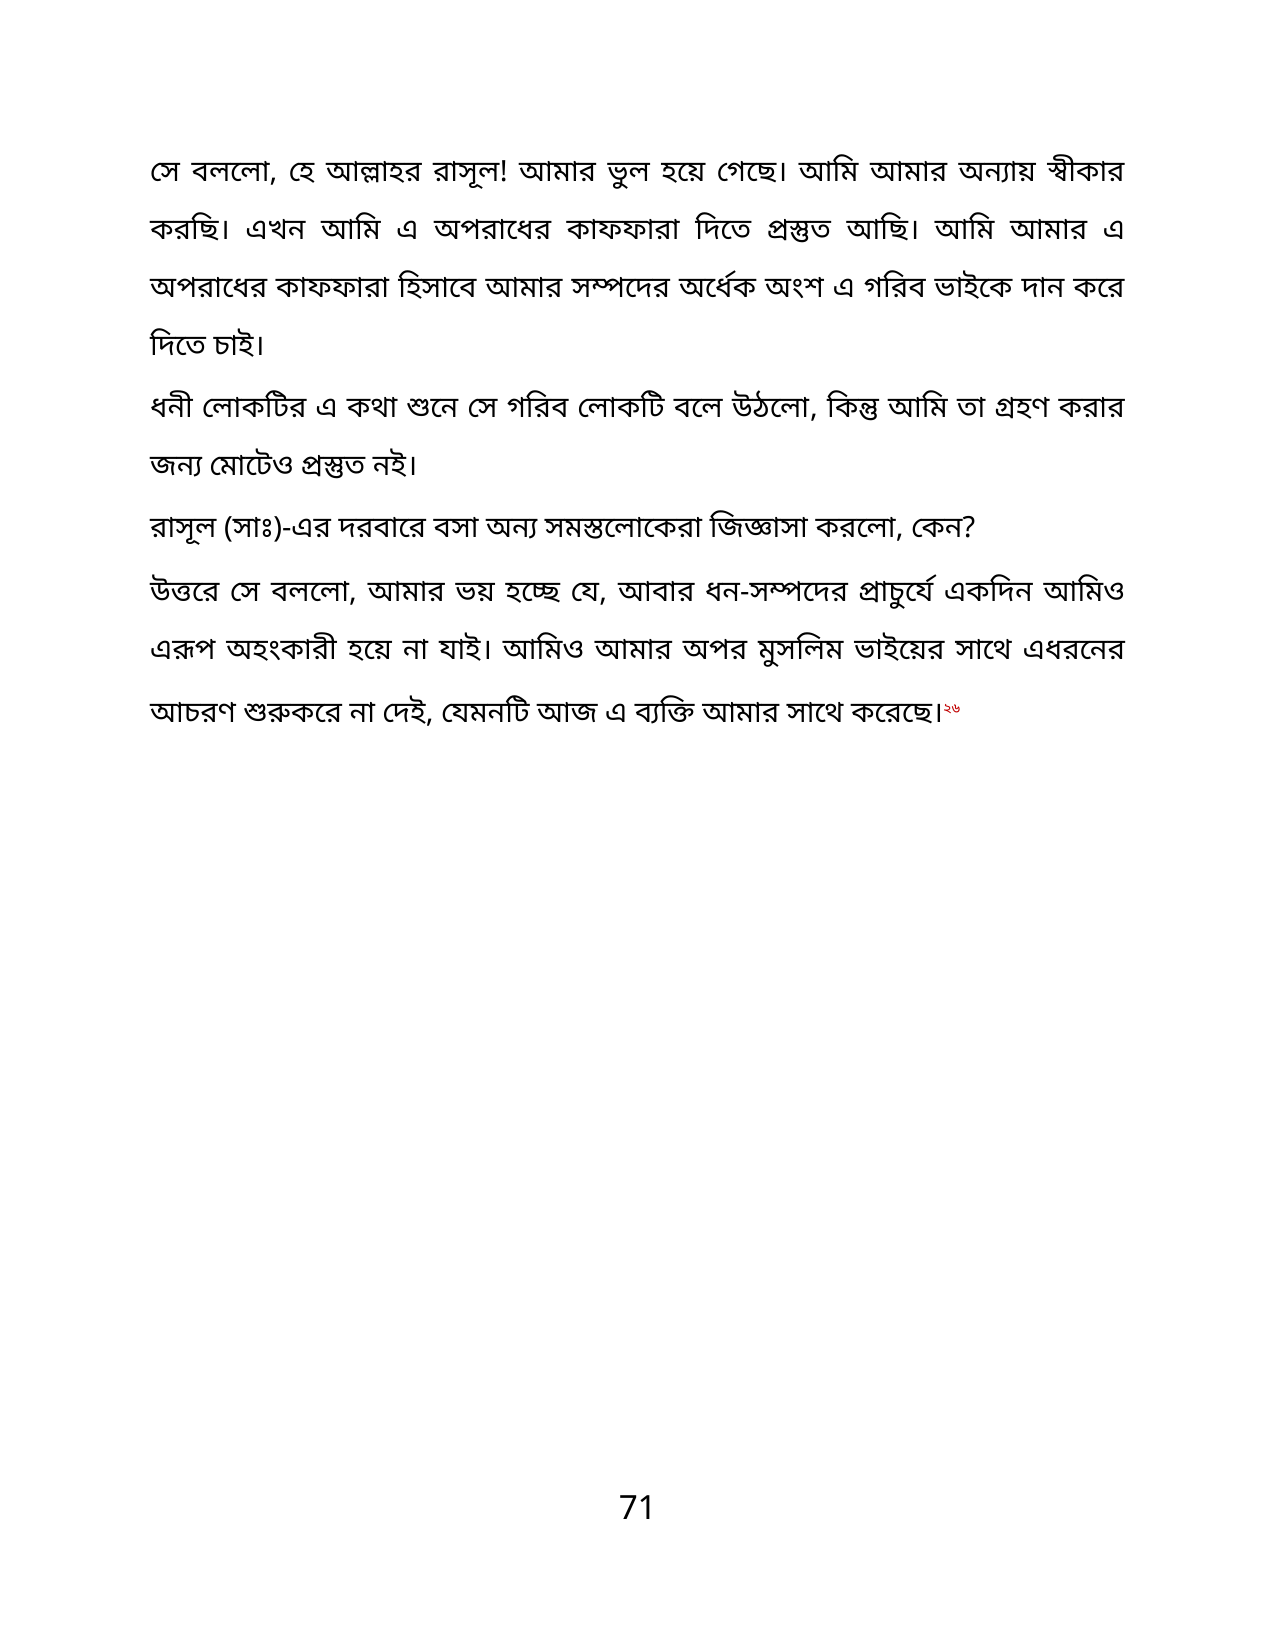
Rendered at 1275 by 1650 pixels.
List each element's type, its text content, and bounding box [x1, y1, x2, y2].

text রাসূল (সাঃ)-এর দরবারে বসা অন্য সমস্তলোকেরা জিজ্ঞাসা করলো, কেন? [150, 506, 1125, 549]
text উত্তরে সে বললো, আমার ভয় হচ্ছে যে, আবার ধন-সম্পদের প্রাচুর্যে একদিন আমিও এরূপ অহংকারী হয়ে না যাই। আমিও আমার অপর মুসলিম ভাইয়ের সাথে এধরনের আচরণ শুরুকরে না দেই, যেমনটি আজ এ ব্যক্তি আমার সাথে করেছে।২৬ [150, 571, 1125, 734]
text ধনী লোকটির এ কথা শুনে সে গরিব লোকটি বলে উঠলো, কিন্তু আমি তা গ্রহণ করার জন্য মোটেও প্রস্তুত নই। [150, 386, 1125, 487]
text সে বললো, হে আল্লাহর রাসূল! আমার ভুল হয়ে গেছে। আমি আমার অন্যায় স্বীকার করছি। এখন আমি এ অপরাধের কাফফারা দিতে প্রস্তুত আছি। আমি আমার এ অপরাধের কাফফারা হিসাবে আমার সম্পদের অর্ধেক অংশ এ গরিব ভাইকে দান করে দিতে চাই। [150, 150, 1125, 367]
